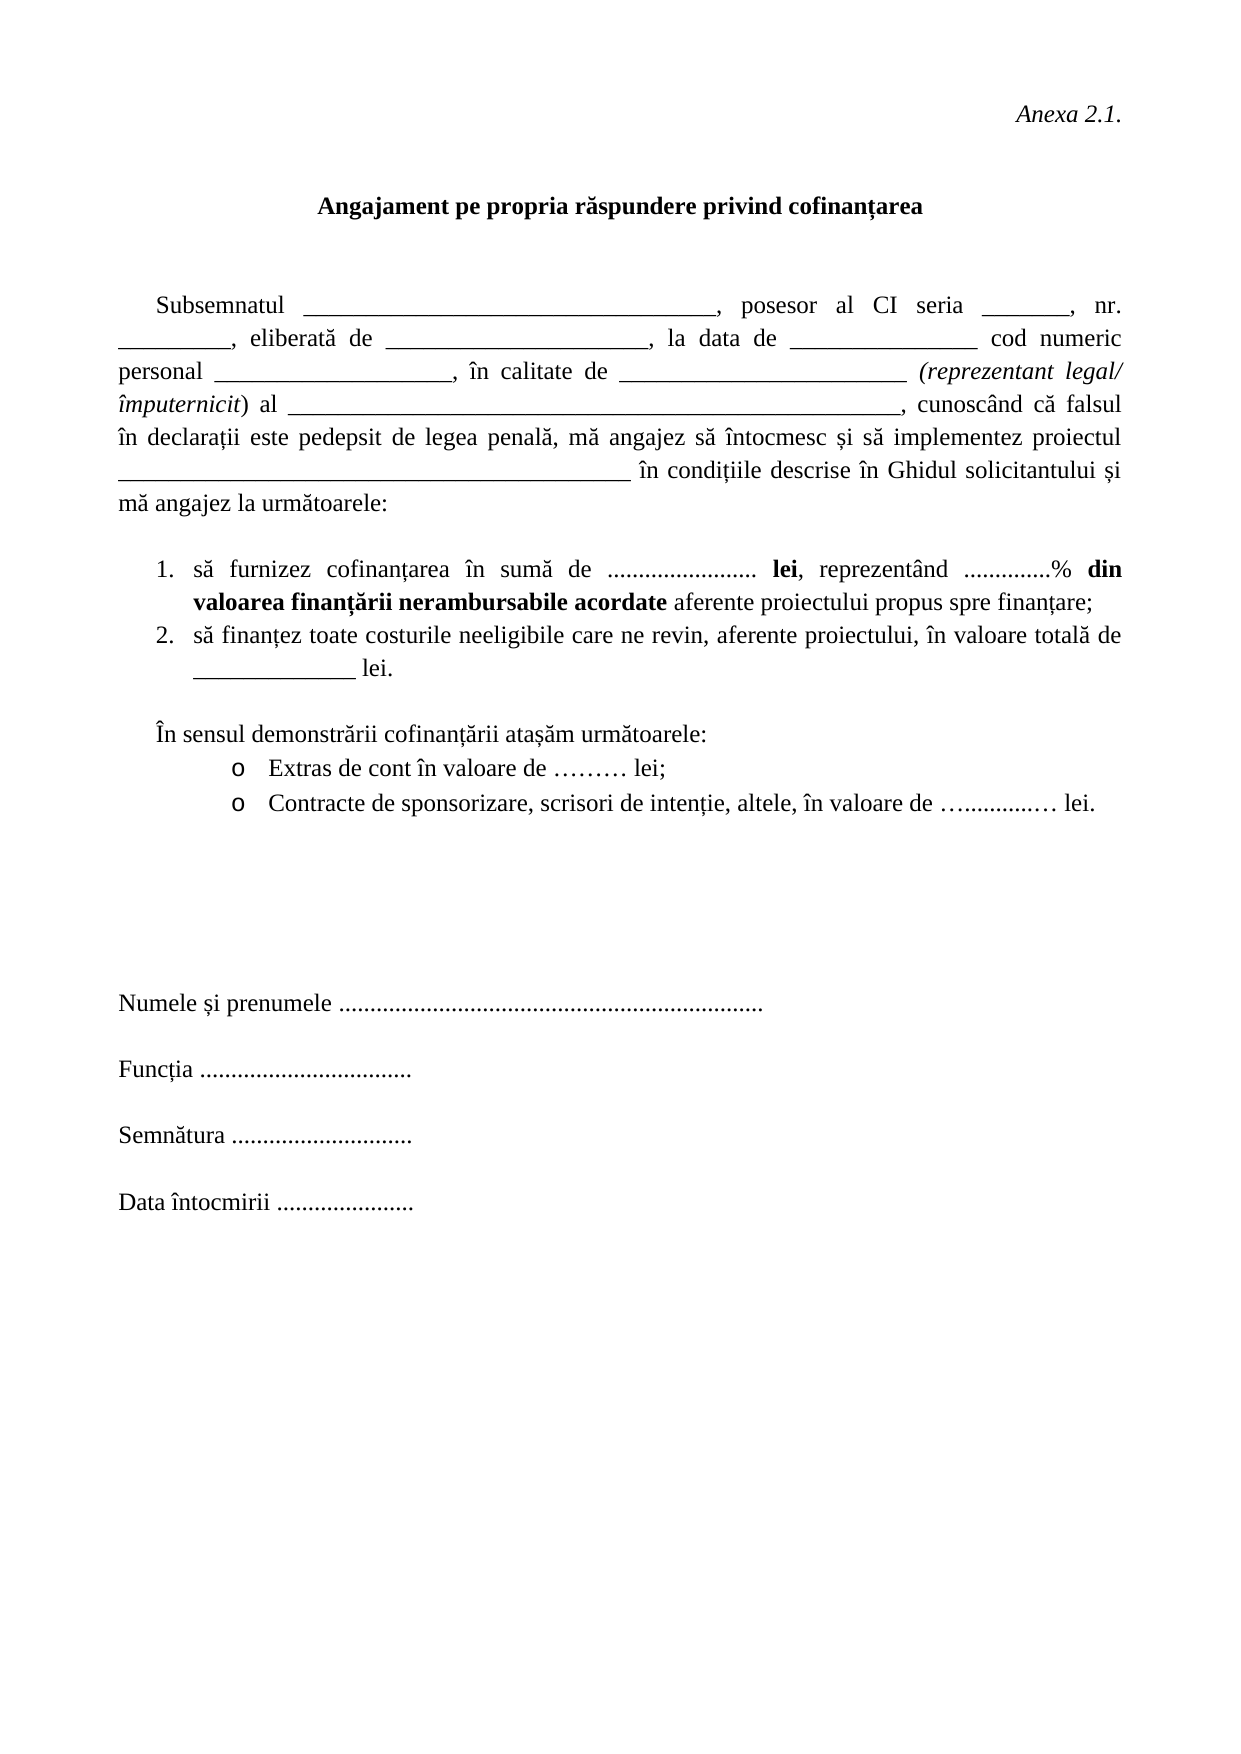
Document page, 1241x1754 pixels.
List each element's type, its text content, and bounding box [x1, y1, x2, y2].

text Data întocmirii ...................... [118, 1187, 1122, 1215]
list să furnizez cofinanțarea în sumă de ........................ lei, reprezentând ..............% din valoarea finanțării nerambursabile acordate aferente proiectului propus spre finanțare; [156, 554, 1122, 616]
list Contracte de sponsorizare, scrisori de intenție, altele, în valoare de …...........… lei. [231, 788, 1122, 819]
text Numele și prenumele .................................................................... [118, 988, 1122, 1017]
list să finanțez toate costurile neeligibile care ne revin, aferente proiectului, în valoare totală de _____________ lei. [156, 621, 1122, 682]
list Extras de cont în valoare de ……… lei; [231, 753, 1122, 783]
text Angajament pe propria răspundere privind cofinanțarea [118, 191, 1122, 220]
text Semnătura ............................. [118, 1121, 1122, 1149]
text În sensul demonstrării cofinanțării atașăm următoarele: [156, 719, 1122, 748]
text Funcția .................................. [118, 1054, 1122, 1083]
text Subsemnatul _________________________________, posesor al CI seria _______, nr. _________, eliberată de _____________________, la data de _______________ cod numeric personal ___________________, în calitate de _______________________ (reprezentant legal/ împuternicit) al _________________________________________________, cunoscând că falsul în declarații este pedepsit de legea penală, mă angajez să întocmesc și să implementez proiectul _________________________________________ în condițiile descrise în Ghidul solicitantului și mă angajez la următoarele: [118, 290, 1122, 517]
